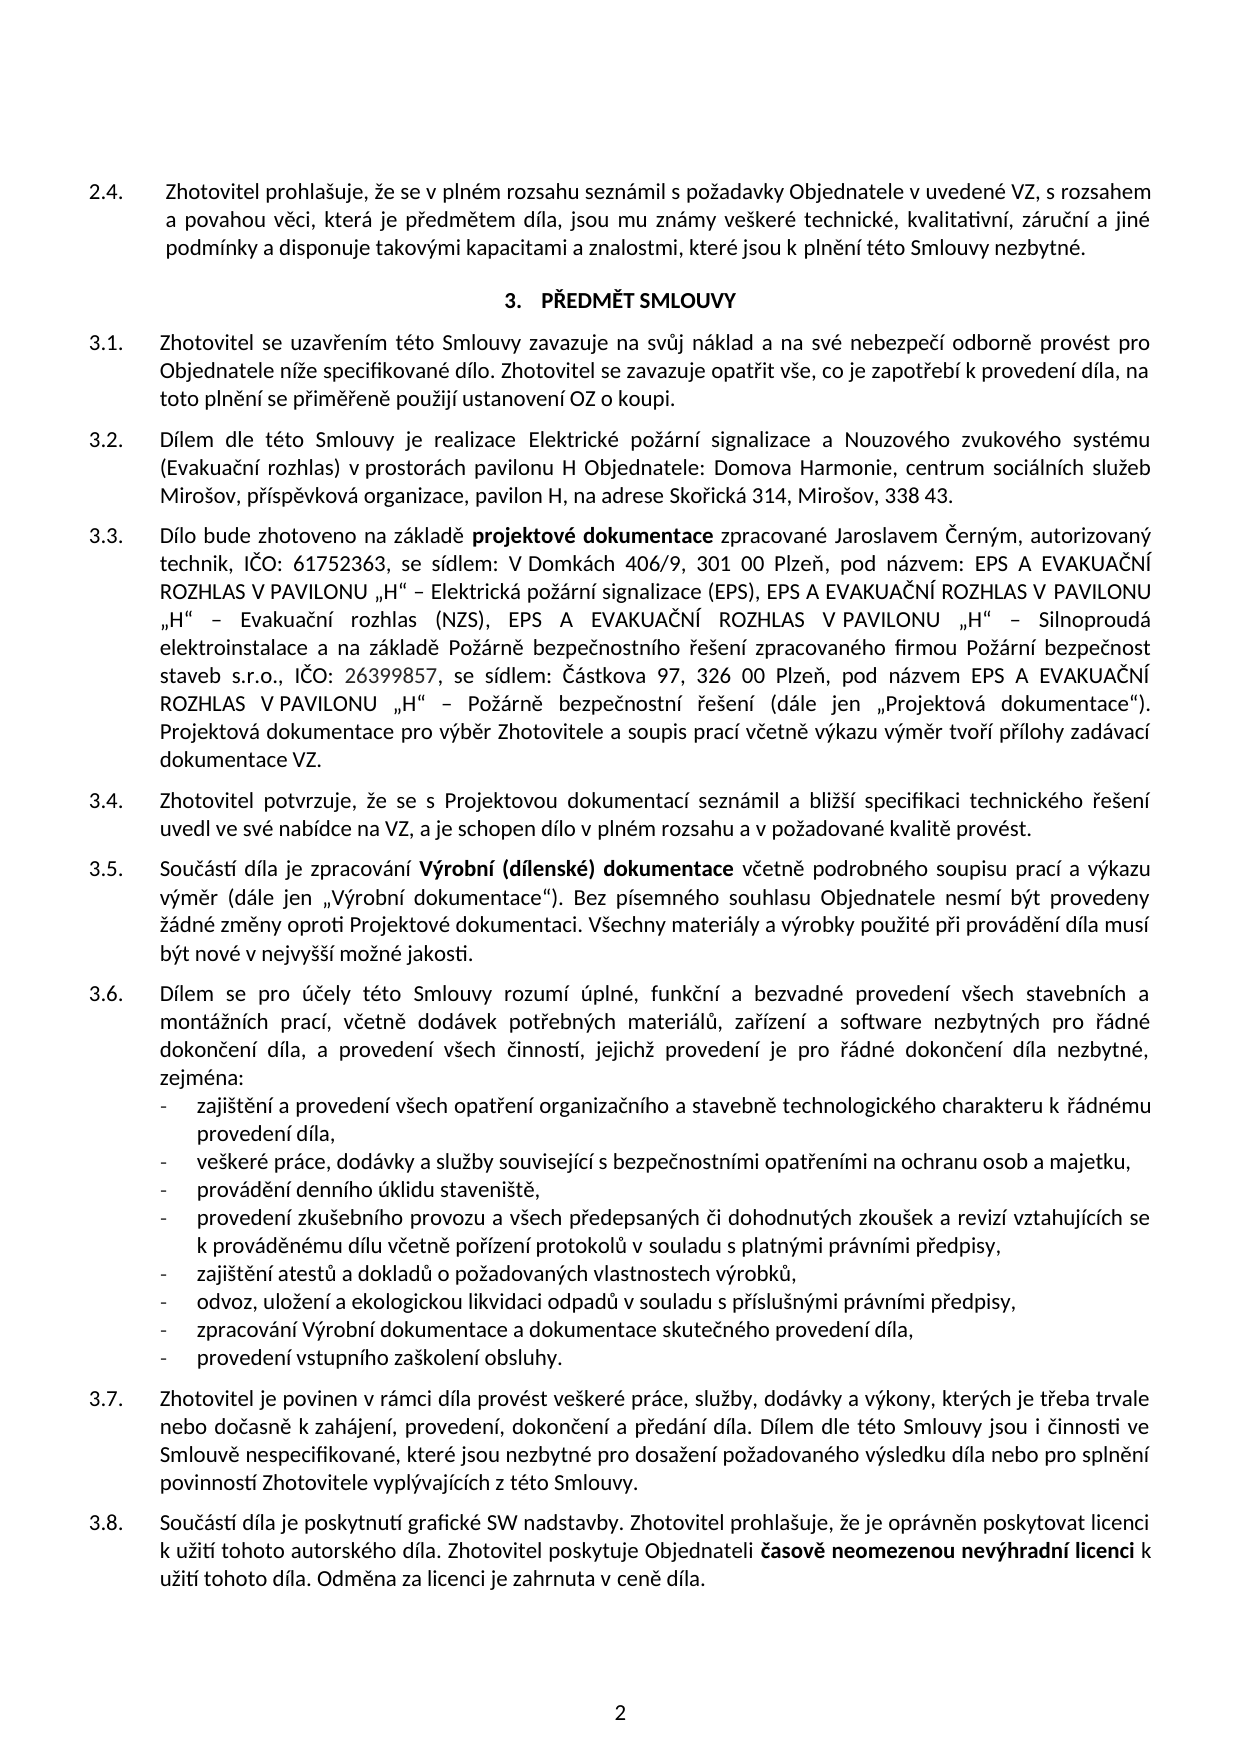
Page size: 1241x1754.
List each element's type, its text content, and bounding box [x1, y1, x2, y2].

list zajištění atestů a dokladů o požadovaných vlastnostech výrobků, [159, 1259, 1152, 1287]
list Zhotovitel prohlašuje, že se v plném rozsahu seznámil s požadavky Objednatele v uvedené VZ, s rozsahem a povahou věci, která je předmětem díla, jsou mu známy veškeré technické, kvalitativní, záruční a jiné podmínky a disponuje takovými kapacitami a znalostmi, které jsou k plnění této Smlouvy nezbytné. [89, 177, 1152, 261]
list Zhotovitel potvrzuje, že se s Projektovou dokumentací seznámil a bližší specifikaci technického řešení uvedl ve své nabídce na VZ, a je schopen dílo v plném rozsahu a v požadované kvalitě provést. [89, 786, 1152, 842]
list Zhotovitel se uzavřením této Smlouvy zavazuje na svůj náklad a na své nebezpečí odborně provést pro Objednatele níže specifikované dílo. Zhotovitel se zavazuje opatřit vše, co je zapotřebí k provedení díla, na toto plnění se přiměřeně použijí ustanovení OZ o koupi. [89, 328, 1152, 412]
list zajištění a provedení všech opatření organizačního a stavebně technologického charakteru k řádnému provedení díla, [159, 1091, 1152, 1147]
list Součástí díla je zpracování Výrobní (dílenské) dokumentace včetně podrobného soupisu prací a výkazu výměr (dále jen „Výrobní dokumentace“). Bez písemného souhlasu Objednatele nesmí být provedeny žádné změny oproti Projektové dokumentaci. Všechny materiály a výrobky použité při provádění díla musí být nové v nejvyšší možné jakosti. [89, 854, 1152, 967]
list Dílem se pro účely této Smlouvy rozumí úplné, funkční a bezvadné provedení všech stavebních a montážních prací, včetně dodávek potřebných materiálů, zařízení a software nezbytných pro řádné dokončení díla, a provedení všech činností, jejichž provedení je pro řádné dokončení díla nezbytné, zejména: [89, 979, 1152, 1091]
list Zhotovitel je povinen v rámci díla provést veškeré práce, služby, dodávky a výkony, kterých je třeba trvale nebo dočasně k zahájení, provedení, dokončení a předání díla. Dílem dle této Smlouvy jsou i činnosti ve Smlouvě nespecifikované, které jsou nezbytné pro dosažení požadovaného výsledku díla nebo pro splnění povinností Zhotovitele vyplývajících z této Smlouvy. [89, 1384, 1152, 1496]
list veškeré práce, dodávky a služby související s bezpečnostními opatřeními na ochranu osob a majetku, [159, 1147, 1152, 1175]
list odvoz, uložení a ekologickou likvidaci odpadů v souladu s příslušnými právními předpisy, [159, 1287, 1152, 1315]
list provádění denního úklidu staveniště, [159, 1175, 1152, 1203]
list Dílo bude zhotoveno na základě projektové dokumentace zpracované Jaroslavem Černým, autorizovaný technik, IČO: 61752363, se sídlem: V Domkách 406/9, 301 00 Plzeň, pod názvem: EPS A EVAKUAČNÍ ROZHLAS V PAVILONU „H“ – Elektrická požární signalizace (EPS), EPS A EVAKUAČNÍ ROZHLAS V PAVILONU „H“ – Evakuační rozhlas (NZS), EPS A EVAKUAČNÍ ROZHLAS V PAVILONU „H“ – Silnoproudá elektroinstalace a na základě Požárně bezpečnostního řešení zpracovaného firmou Požární bezpečnost staveb s.r.o., IČO: 26399857, se sídlem: Částkova 97, 326 00 Plzeň, pod názvem EPS A EVAKUAČNÍ ROZHLAS V PAVILONU „H“ – Požárně bezpečnostní řešení (dále jen „Projektová dokumentace“). Projektová dokumentace pro výběr Zhotovitele a soupis prací včetně výkazu výměr tvoří přílohy zadávací dokumentace VZ. [89, 521, 1152, 773]
list Dílem dle této Smlouvy je realizace Elektrické požární signalizace a Nouzového zvukového systému (Evakuační rozhlas) v prostorách pavilonu H Objednatele: Domova Harmonie, centrum sociálních služeb Mirošov, příspěvková organizace, pavilon H, na adrese Skořická 314, Mirošov, 338 43. [89, 425, 1152, 509]
list zpracování Výrobní dokumentace a dokumentace skutečného provedení díla, [159, 1315, 1152, 1343]
list provedení zkušebního provozu a všech předepsaných či dohodnutých zkoušek a revizí vztahujících se k prováděnému dílu včetně pořízení protokolů v souladu s platnými právními předpisy, [159, 1203, 1152, 1259]
list provedení vstupního zaškolení obsluhy. [159, 1343, 1152, 1371]
list PŘEDMĚT SMLOUVY [89, 286, 1152, 314]
list Součástí díla je poskytnutí grafické SW nadstavby. Zhotovitel prohlašuje, že je oprávněn poskytovat licenci k užití tohoto autorského díla. Zhotovitel poskytuje Objednateli časově neomezenou nevýhradní licenci k užití tohoto díla. Odměna za licenci je zahrnuta v ceně díla. [89, 1508, 1152, 1593]
